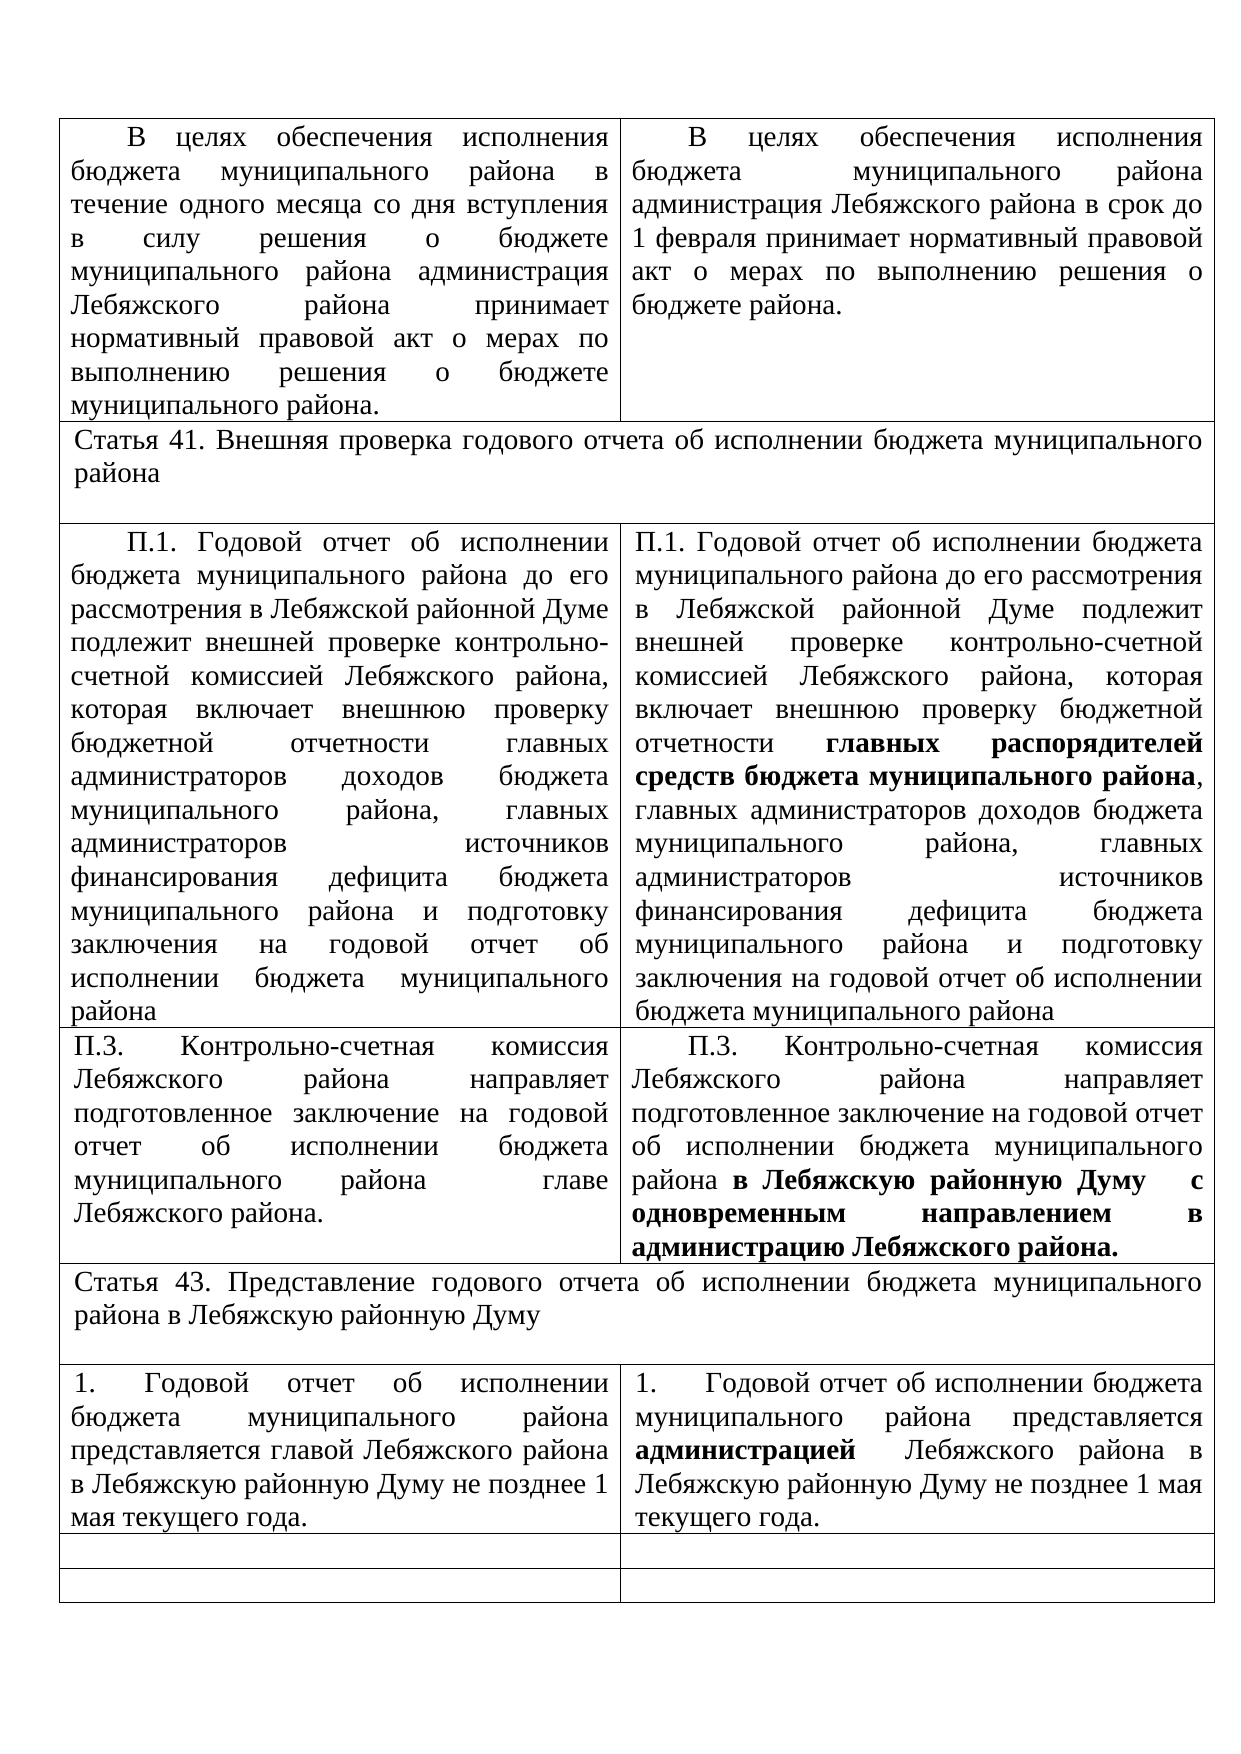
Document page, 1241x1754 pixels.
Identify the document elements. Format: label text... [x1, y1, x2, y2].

table_cell [621, 1534, 1214, 1568]
table_cell П.1. Годовой отчет об исполнении бюджета муниципального района до его рассмотрения в Лебяжской районной Думе подлежит внешней проверке контрольно-счетной комиссией Лебяжского района, которая включает внешнюю проверку бюджетной отчетности главных распорядителей средств бюджета муниципального района, главных администраторов доходов бюджета муниципального района, главных администраторов источников финансирования дефицита бюджета муниципального района и подготовку заключения на годовой отчет об исполнении бюджета муниципального района [621, 524, 1214, 1027]
table_cell П.3. Контрольно-счетная комиссия Лебяжского района направляет подготовленное заключение на годовой отчет об исполнении бюджета муниципального района в Лебяжскую районную Думу с одновременным направлением в администрацию Лебяжского района. [621, 1028, 1214, 1263]
table_cell В целях обеспечения исполнения бюджета муниципального района в течение одного месяца со дня вступления в силу решения о бюджете муниципального района администрация Лебяжского района принимает нормативный правовой акт о мерах по выполнению решения о бюджете муниципального района. [60, 119, 620, 421]
table_cell Годовой отчет об исполнении бюджета муниципального района представляется главой Лебяжского района в Лебяжскую районную Думу не позднее 1 мая текущего года. [60, 1365, 620, 1533]
table_cell В целях обеспечения исполнения бюджета муниципального района администрация Лебяжского района в срок до 1 февраля принимает нормативный правовой акт о мерах по выполнению решения о бюджете района. [621, 119, 1214, 421]
table_cell Статья 43. Представление годового отчета об исполнении бюджета муниципального района в Лебяжскую районную Думу [60, 1264, 1214, 1364]
table_cell [60, 1569, 620, 1602]
table_cell [621, 1569, 1214, 1602]
table_cell П.1. Годовой отчет об исполнении бюджета муниципального района до его рассмотрения в Лебяжской районной Думе подлежит внешней проверке контрольно-счетной комиссией Лебяжского района, которая включает внешнюю проверку бюджетной отчетности главных администраторов доходов бюджета муниципального района, главных администраторов источников финансирования дефицита бюджета муниципального района и подготовку заключения на годовой отчет об исполнении бюджета муниципального района [60, 524, 620, 1027]
table_cell П.3. Контрольно-счетная комиссия Лебяжского района направляет подготовленное заключение на годовой отчет об исполнении бюджета муниципального района главе Лебяжского района. [60, 1028, 620, 1263]
table_cell [60, 1534, 620, 1568]
table_cell Годовой отчет об исполнении бюджета муниципального района представляется администрацией Лебяжского района в Лебяжскую районную Думу не позднее 1 мая текущего года. [621, 1365, 1214, 1533]
table_cell Статья 41. Внешняя проверка годового отчета об исполнении бюджета муниципального района [60, 422, 1214, 523]
